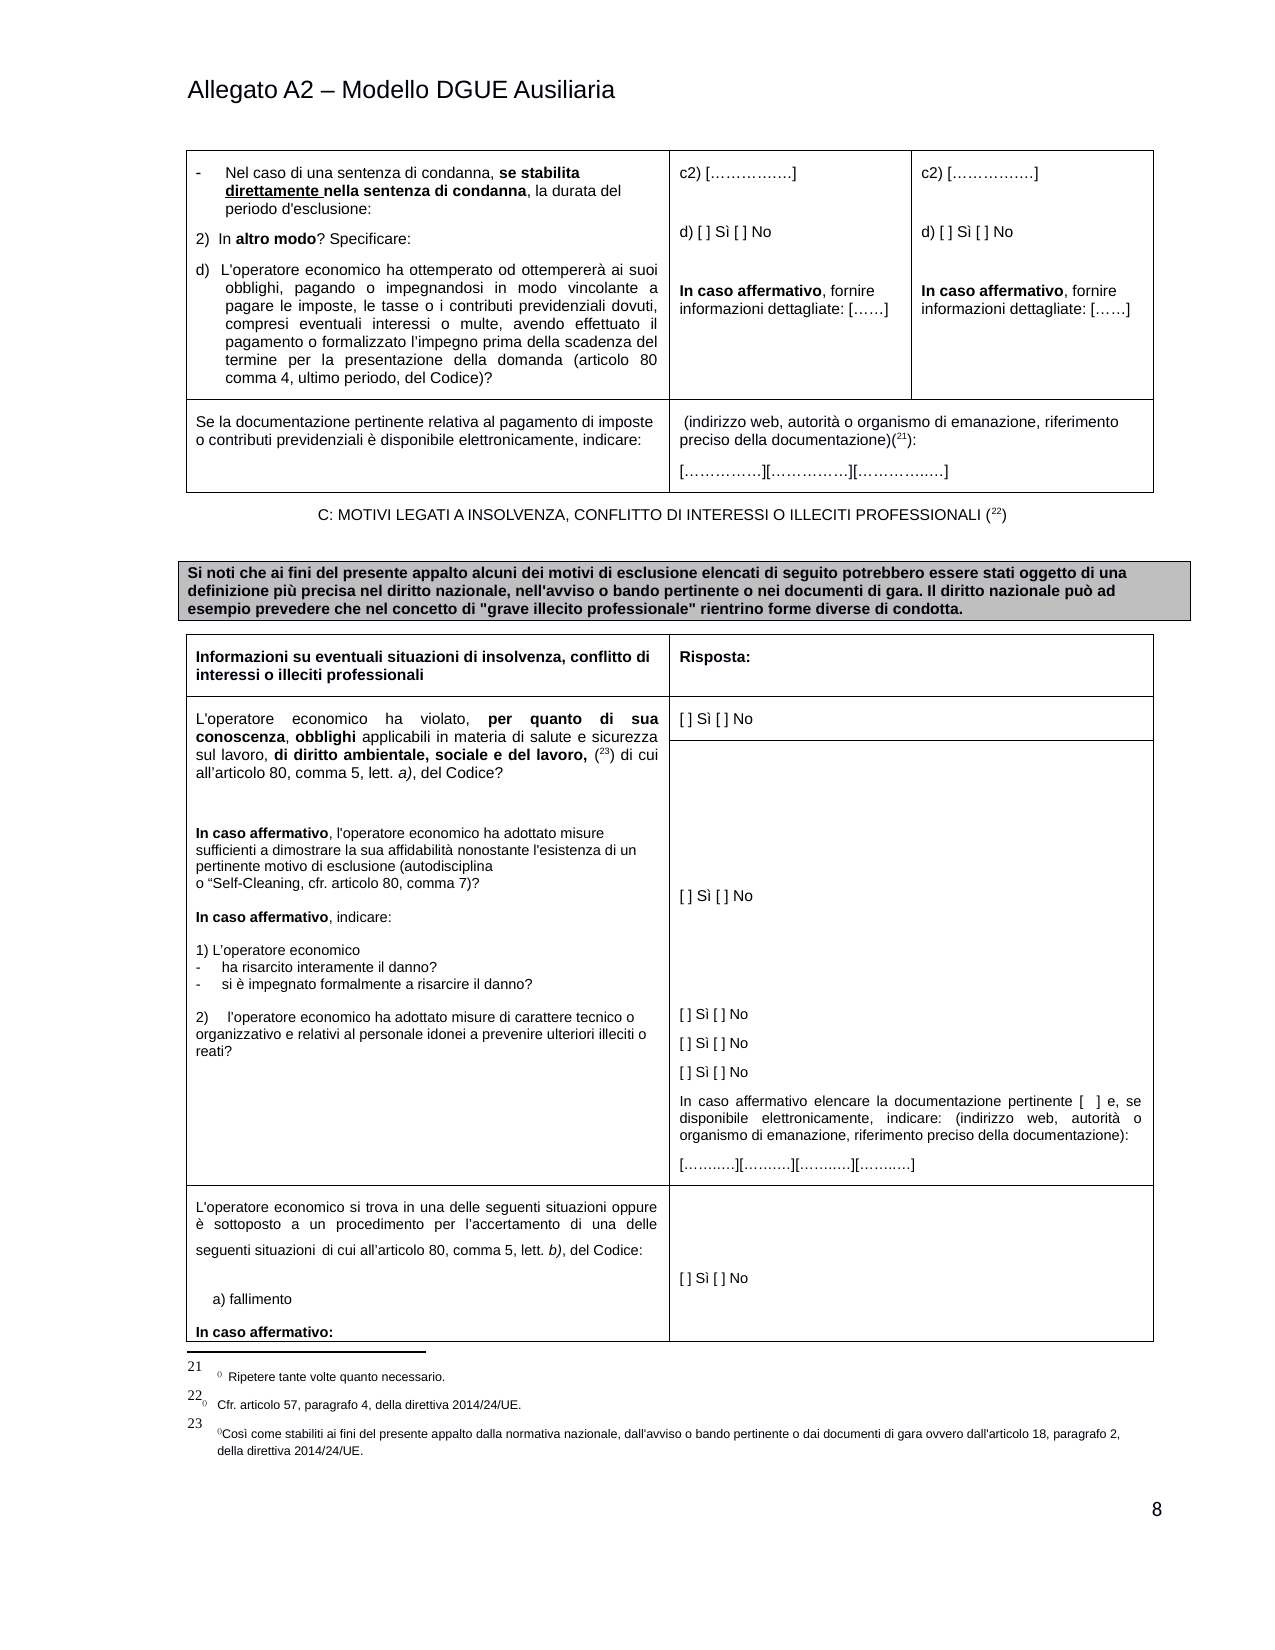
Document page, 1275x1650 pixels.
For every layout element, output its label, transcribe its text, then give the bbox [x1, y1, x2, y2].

table_cell (indirizzo web, autorità o organismo di emanazione, riferimento preciso della documentazione)(): [……………][……………][…………..…] [670, 400, 1153, 492]
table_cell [912, 151, 1153, 399]
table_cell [187, 1186, 669, 1341]
table_cell [ ] Sì [ ] No [ ] Sì [ ] No [ ] Sì [ ] No [ ] Sì [ ] No In caso affermativo elencare la documentazione pertinente [ ] e, se disponibile elettronicamente, indicare: (indirizzo web, autorità o organismo di emanazione, riferimento preciso della documentazione): [……..…][…….…][……..…][……..…] [670, 741, 1153, 1185]
table_cell L'operatore economico ha violato, per quanto di sua conoscenza, obblighi applicabili in materia di salute e sicurezza sul lavoro, di diritto ambientale, sociale e del lavoro, () di cui all’articolo 80, comma 5, lett. a), del Codice? In caso affermativo, l'operatore economico ha adottato misure sufficienti a dimostrare la sua affidabilità nonostante l'esistenza di un pertinente motivo di esclusione (autodisciplina o “Self-Cleaning, cfr. articolo 80, comma 7)? In caso affermativo, indicare: 1) L’operatore economico - ha risarcito interamente il danno? - si è impegnato formalmente a risarcire il danno? 2) l’operatore economico ha adottato misure di carattere tecnico o organizzativo e relativi al personale idonei a prevenire ulteriori illeciti o reati? [187, 697, 669, 1185]
table_cell [ ] Sì [ ] No [670, 697, 1153, 740]
table_header Risposta: [670, 635, 1153, 696]
title C: motivi legati a insolvenza, conflitto di interessi o illeciti professionali () [187, 505, 1137, 523]
table_header Informazioni su eventuali situazioni di insolvenza, conflitto di interessi o illeciti professionali [187, 635, 669, 696]
text Si noti che ai fini del presente appalto alcuni dei motivi di esclusione elencati di seguito potrebbero essere stati oggetto di una definizione più precisa nel diritto nazionale, nell'avviso o bando pertinente o nei documenti di gara. Il diritto nazionale può ad esempio prevedere che nel concetto di "grave illecito professionale" rientrino forme diverse di condotta. [179, 562, 1190, 620]
table_cell Se la documentazione pertinente relativa al pagamento di imposte o contributi previdenziali è disponibile elettronicamente, indicare: [187, 400, 669, 492]
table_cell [670, 151, 911, 399]
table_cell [670, 1186, 1153, 1341]
